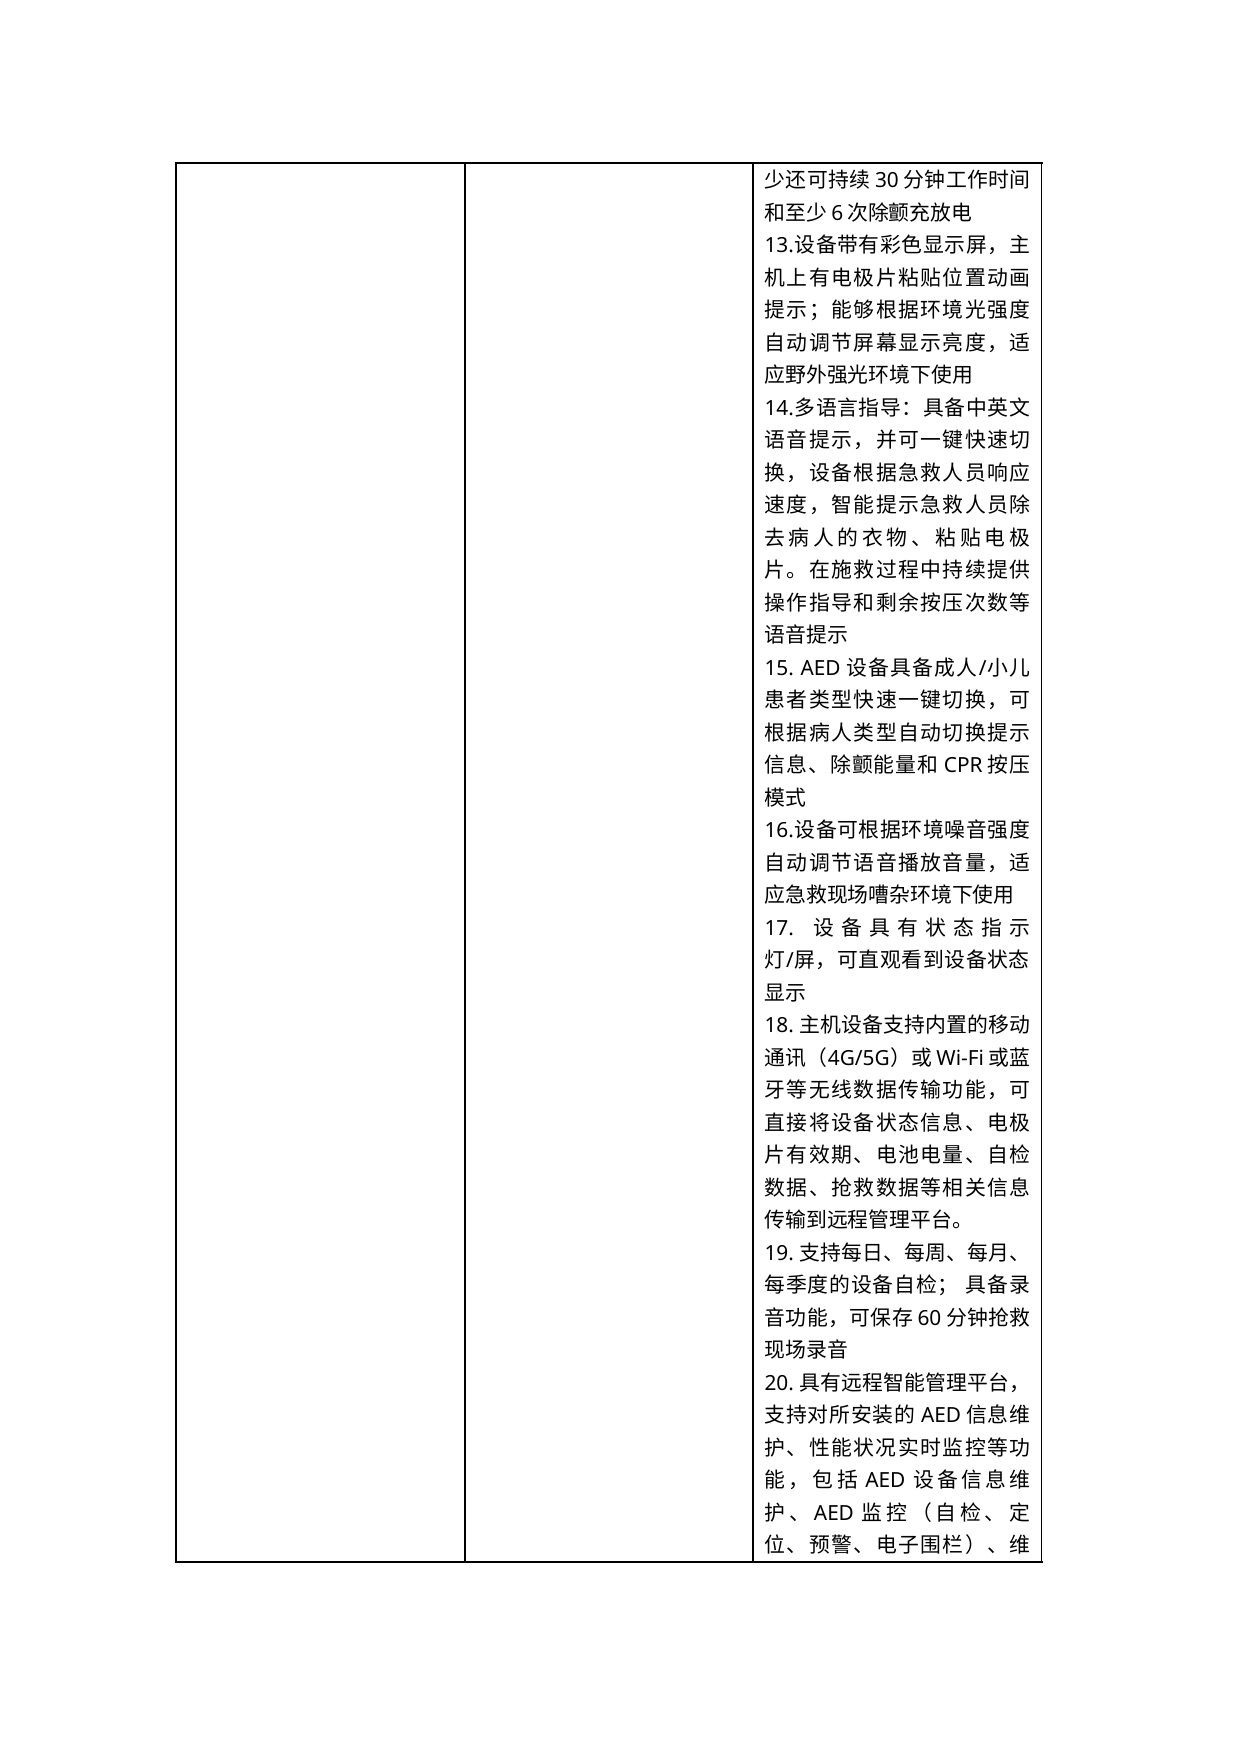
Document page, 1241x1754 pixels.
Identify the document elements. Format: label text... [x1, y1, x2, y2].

table_cell [466, 164, 752, 1561]
table_cell 1 [177, 164, 464, 1561]
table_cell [754, 164, 1041, 1561]
